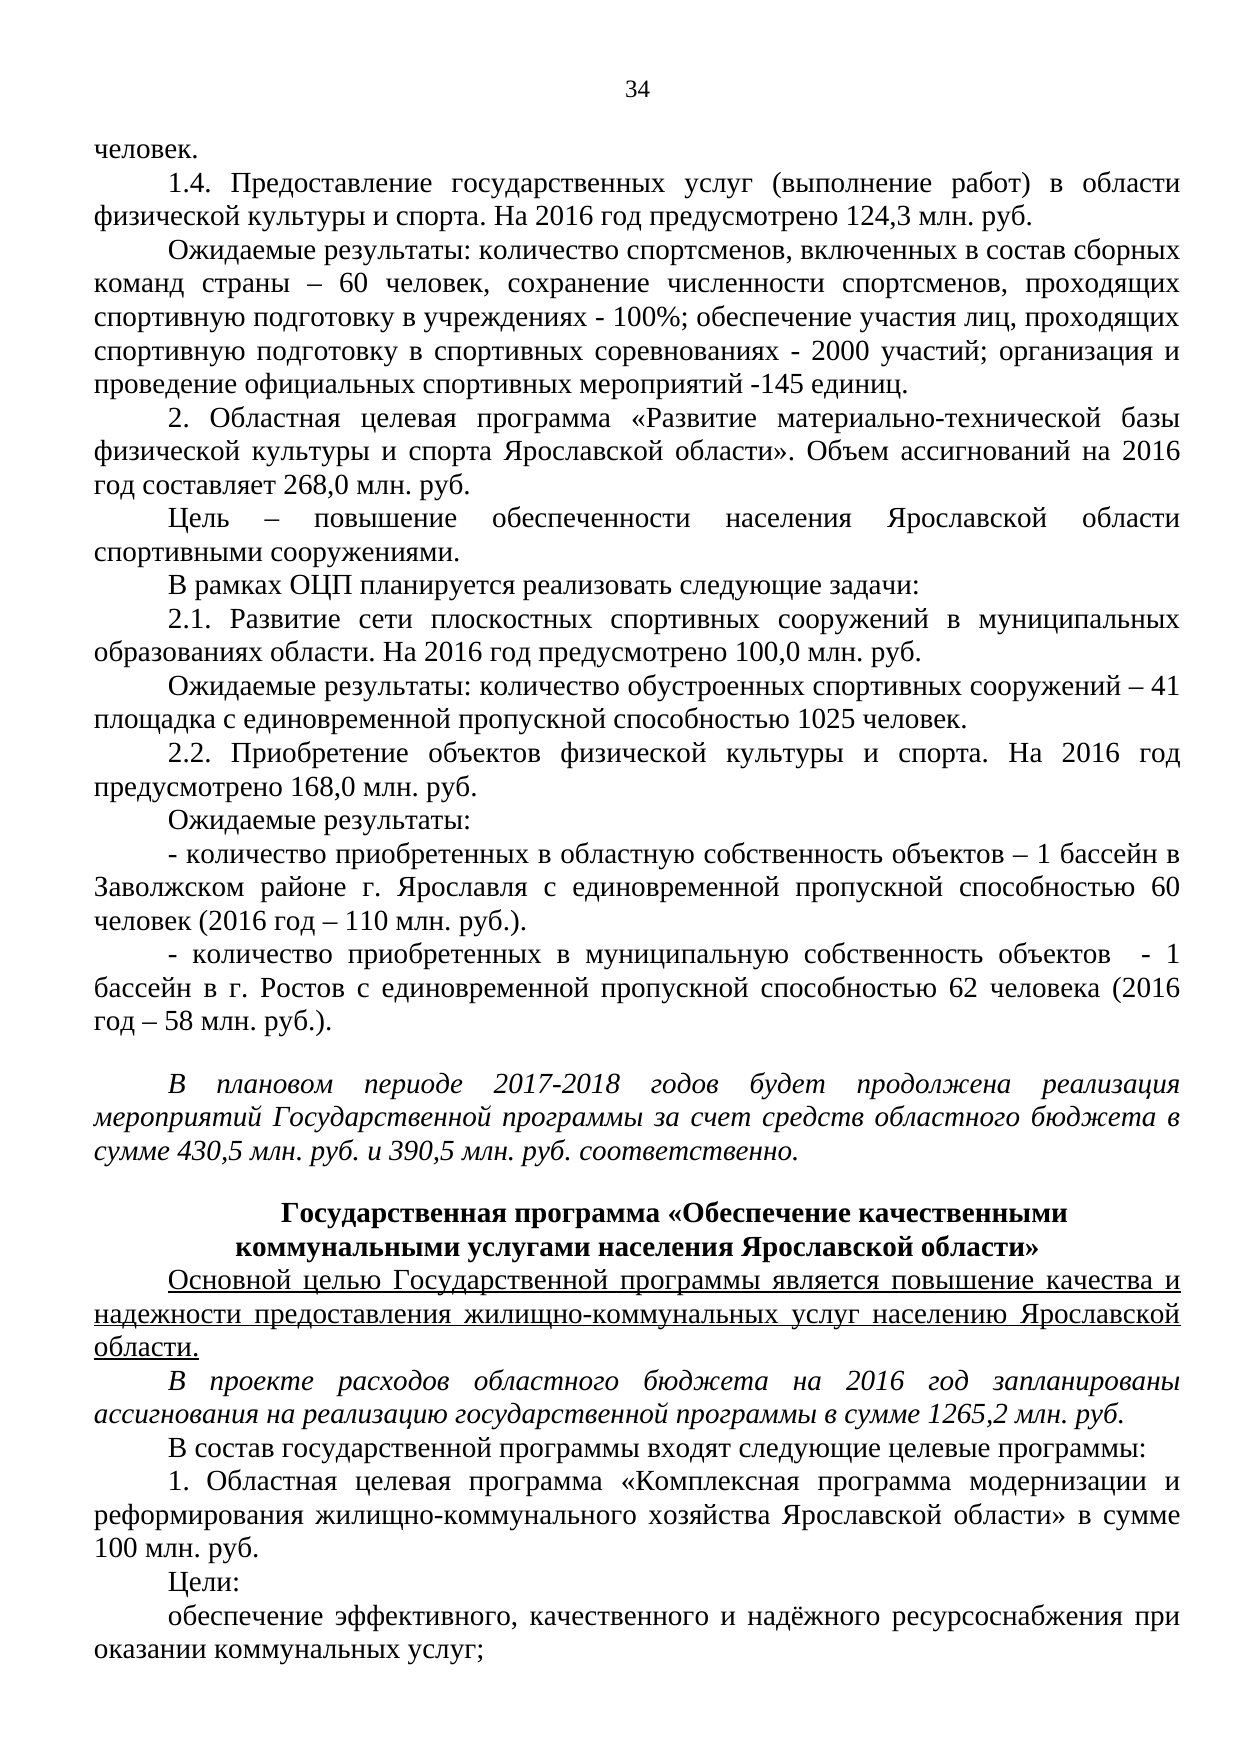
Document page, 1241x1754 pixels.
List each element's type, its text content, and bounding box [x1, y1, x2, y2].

text Ожидаемые результаты: [94, 802, 1181, 836]
text - количество приобретенных в областную собственность объектов – 1 бассейн в Заволжском районе г. Ярославля с единовременной пропускной способностью 60 человек (2016 год – 110 млн. руб.). [94, 836, 1181, 936]
text - количество приобретенных в муниципальную собственность объектов - 1 бассейн в г. Ростов с единовременной пропускной способностью 62 человека (2016 год – 58 млн. руб.). [94, 936, 1181, 1037]
text В состав государственной программы входят следующие целевые программы: [94, 1430, 1181, 1463]
text Ожидаемые результаты: количество обустроенных спортивных сооружений – 41 площадка с единовременной пропускной способностью 1025 человек. [94, 668, 1181, 735]
text В плановом периоде 2017-2018 годов будет продолжена реализация мероприятий Государственной программы за счет средств областного бюджета в сумме 430,5 млн. руб. и 390,5 млн. руб. соответственно. [94, 1066, 1181, 1166]
text В рамках ОЦП планируется реализовать следующие задачи: [94, 567, 1181, 601]
text В проекте расходов областного бюджета на 2016 год запланированы ассигнования на реализацию государственной программы в сумме 1265,2 млн. руб. [94, 1363, 1181, 1430]
text 2.1. Развитие сети плоскостных спортивных сооружений в муниципальных образованиях области. На 2016 год предусмотрено 100,0 млн. руб. [94, 601, 1181, 668]
text обеспечение эффективного, качественного и надёжного ресурсоснабжения при оказании коммунальных услуг; [94, 1598, 1181, 1665]
text Государственная программа «Обеспечение качественными коммунальными услугами населения Ярославской области» [94, 1195, 1181, 1262]
text 1. Областная целевая программа «Комплексная программа модернизации и реформирования жилищно-коммунального хозяйства Ярославской области» в сумме 100 млн. руб. [94, 1463, 1181, 1564]
text 2. Областная целевая программа «Развитие материально-технической базы физической культуры и спорта Ярославской области». Объем ассигнований на 2016 год составляет 268,0 млн. руб. [94, 400, 1181, 500]
text Цели: [94, 1564, 1181, 1598]
text Цель – повышение обеспеченности населения Ярославской области спортивными сооружениями. [94, 500, 1181, 567]
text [94, 131, 1181, 165]
text Основной целью Государственной программы является повышение качества и надежности предоставления жилищно-коммунальных услуг населению Ярославской области. [94, 1326, 1181, 1363]
text 1.4. Предоставление государственных услуг (выполнение работ) в области физической культуры и спорта. На 2016 год предусмотрено 124,3 млн. руб. [94, 165, 1181, 232]
text 2.2. Приобретение объектов физической культуры и спорта. На 2016 год предусмотрено 168,0 млн. руб. [94, 735, 1181, 802]
text Основной целью Государственной программы является повышение качества и надежности предоставления жилищно-коммунальных услуг населению Ярославской области. [94, 1262, 1181, 1325]
text Ожидаемые результаты: количество спортсменов, включенных в состав сборных команд страны – 60 человек, сохранение численности спортсменов, проходящих спортивную подготовку в учреждениях - 100%; обеспечение участия лиц, проходящих спортивную подготовку в спортивных соревнованиях - 2000 участий; организация и проведение официальных спортивных мероприятий -145 единиц. [94, 232, 1181, 400]
